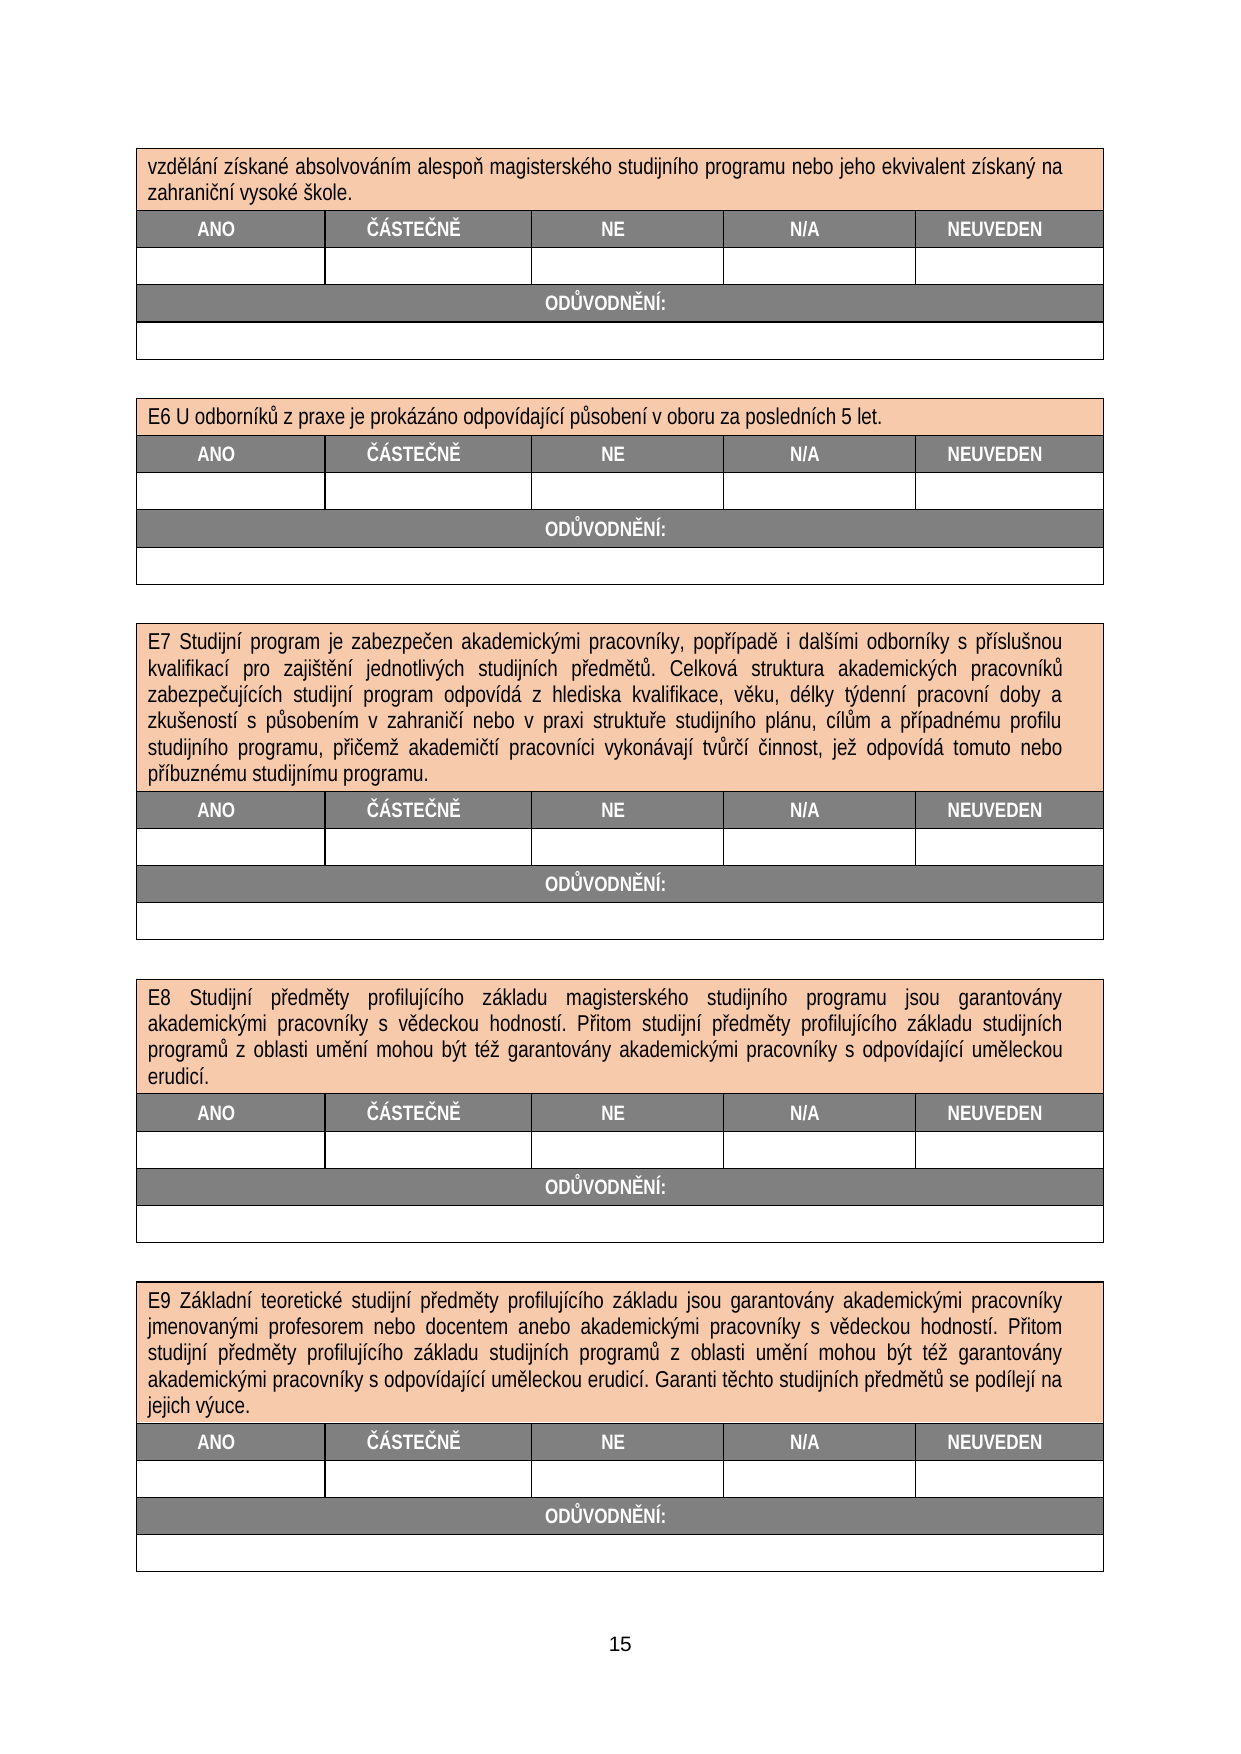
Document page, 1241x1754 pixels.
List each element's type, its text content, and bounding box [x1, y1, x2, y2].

table_cell NE [532, 792, 723, 828]
table_cell ANO [137, 1094, 324, 1131]
table_cell [326, 248, 531, 284]
table_cell ODŮVODNĚNÍ: [137, 285, 1103, 321]
table_cell ANO [137, 436, 324, 472]
table_cell [724, 1461, 915, 1497]
table_cell ODŮVODNĚNÍ: [137, 1169, 1103, 1205]
table_cell NE [532, 1424, 723, 1460]
table_cell [916, 473, 1103, 509]
table_cell [137, 903, 1103, 939]
table_cell [137, 248, 324, 284]
table_cell [916, 1461, 1103, 1497]
table_cell [532, 1132, 723, 1168]
table_cell [532, 248, 723, 284]
table_cell ČÁSTEČNĚ [326, 436, 531, 472]
table_cell [916, 248, 1103, 284]
table_header E6 U odborníků z praxe je prokázáno odpovídající působení v oboru za posledních 5 let. [137, 399, 1103, 435]
table_cell ANO [137, 211, 324, 247]
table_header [137, 149, 1103, 210]
table_cell N/A [724, 436, 915, 472]
table_cell [137, 1535, 1103, 1571]
table_cell [137, 323, 1103, 358]
table_cell NEUVEDEN [916, 436, 1103, 472]
table_cell [724, 829, 915, 865]
table_cell ODŮVODNĚNÍ: [137, 866, 1103, 902]
table_cell [724, 1132, 915, 1168]
table_cell [137, 829, 324, 865]
table_header E8 Studijní předměty profilujícího základu magisterského studijního programu jsou garantovány akademickými pracovníky s vědeckou hodností. Přitom studijní předměty profilujícího základu studijních programů z oblasti umění mohou být též garantovány akademickými pracovníky s odpovídající uměleckou erudicí. [137, 980, 1103, 1093]
table_cell ODŮVODNĚNÍ: [137, 510, 1103, 547]
table_cell [137, 1206, 1103, 1242]
table_cell NE [532, 436, 723, 472]
table_cell [532, 1461, 723, 1497]
table_cell NEUVEDEN [916, 792, 1103, 828]
table_cell [532, 473, 723, 509]
table_cell [326, 1132, 531, 1168]
table_cell ČÁSTEČNĚ [326, 1094, 531, 1131]
table_cell [724, 248, 915, 284]
table_cell [916, 829, 1103, 865]
table_cell [532, 829, 723, 865]
table_cell ANO [137, 1424, 324, 1460]
table_cell NEUVEDEN [916, 1094, 1103, 1131]
table_cell ČÁSTEČNĚ [326, 211, 531, 247]
table_cell N/A [724, 211, 915, 247]
table_cell ČÁSTEČNĚ [326, 792, 531, 828]
table_cell ODŮVODNĚNÍ: [137, 1498, 1103, 1534]
table_cell ANO [137, 792, 324, 828]
table_header E7 Studijní program je zabezpečen akademickými pracovníky, popřípadě i dalšími odborníky s příslušnou kvalifikací pro zajištění jednotlivých studijních předmětů. Celková struktura akademických pracovníků zabezpečujících studijní program odpovídá z hlediska kvalifikace, věku, délky týdenní pracovní doby a zkušeností s působením v zahraničí nebo v praxi struktuře studijního plánu, cílům a případnému profilu studijního programu, přičemž akademičtí pracovníci vykonávají tvůrčí činnost, jež odpovídá tomuto nebo příbuznému studijnímu programu. [137, 624, 1103, 791]
table_cell ČÁSTEČNĚ [326, 1424, 531, 1460]
table_cell [137, 548, 1103, 584]
table_cell N/A [724, 1424, 915, 1460]
table_cell [137, 1461, 324, 1497]
table_cell NE [532, 1094, 723, 1131]
table_cell NE [532, 211, 723, 247]
table_cell NEUVEDEN [916, 211, 1103, 247]
table_cell [137, 1132, 324, 1168]
table_cell N/A [724, 1094, 915, 1131]
table_cell [916, 1132, 1103, 1168]
table_cell NEUVEDEN [916, 1424, 1103, 1460]
table_header E9 Základní teoretické studijní předměty profilujícího základu jsou garantovány akademickými pracovníky jmenovanými profesorem nebo docentem anebo akademickými pracovníky s vědeckou hodností. Přitom studijní předměty profilujícího základu studijních programů z oblasti umění mohou být též garantovány akademickými pracovníky s odpovídající uměleckou erudicí. Garanti těchto studijních předmětů se podílejí na jejich výuce. [137, 1283, 1103, 1422]
table_cell [326, 473, 531, 509]
table_cell [326, 1461, 531, 1497]
table_cell [326, 829, 531, 865]
table_cell N/A [724, 792, 915, 828]
table_cell [724, 473, 915, 509]
table_cell [137, 473, 324, 509]
